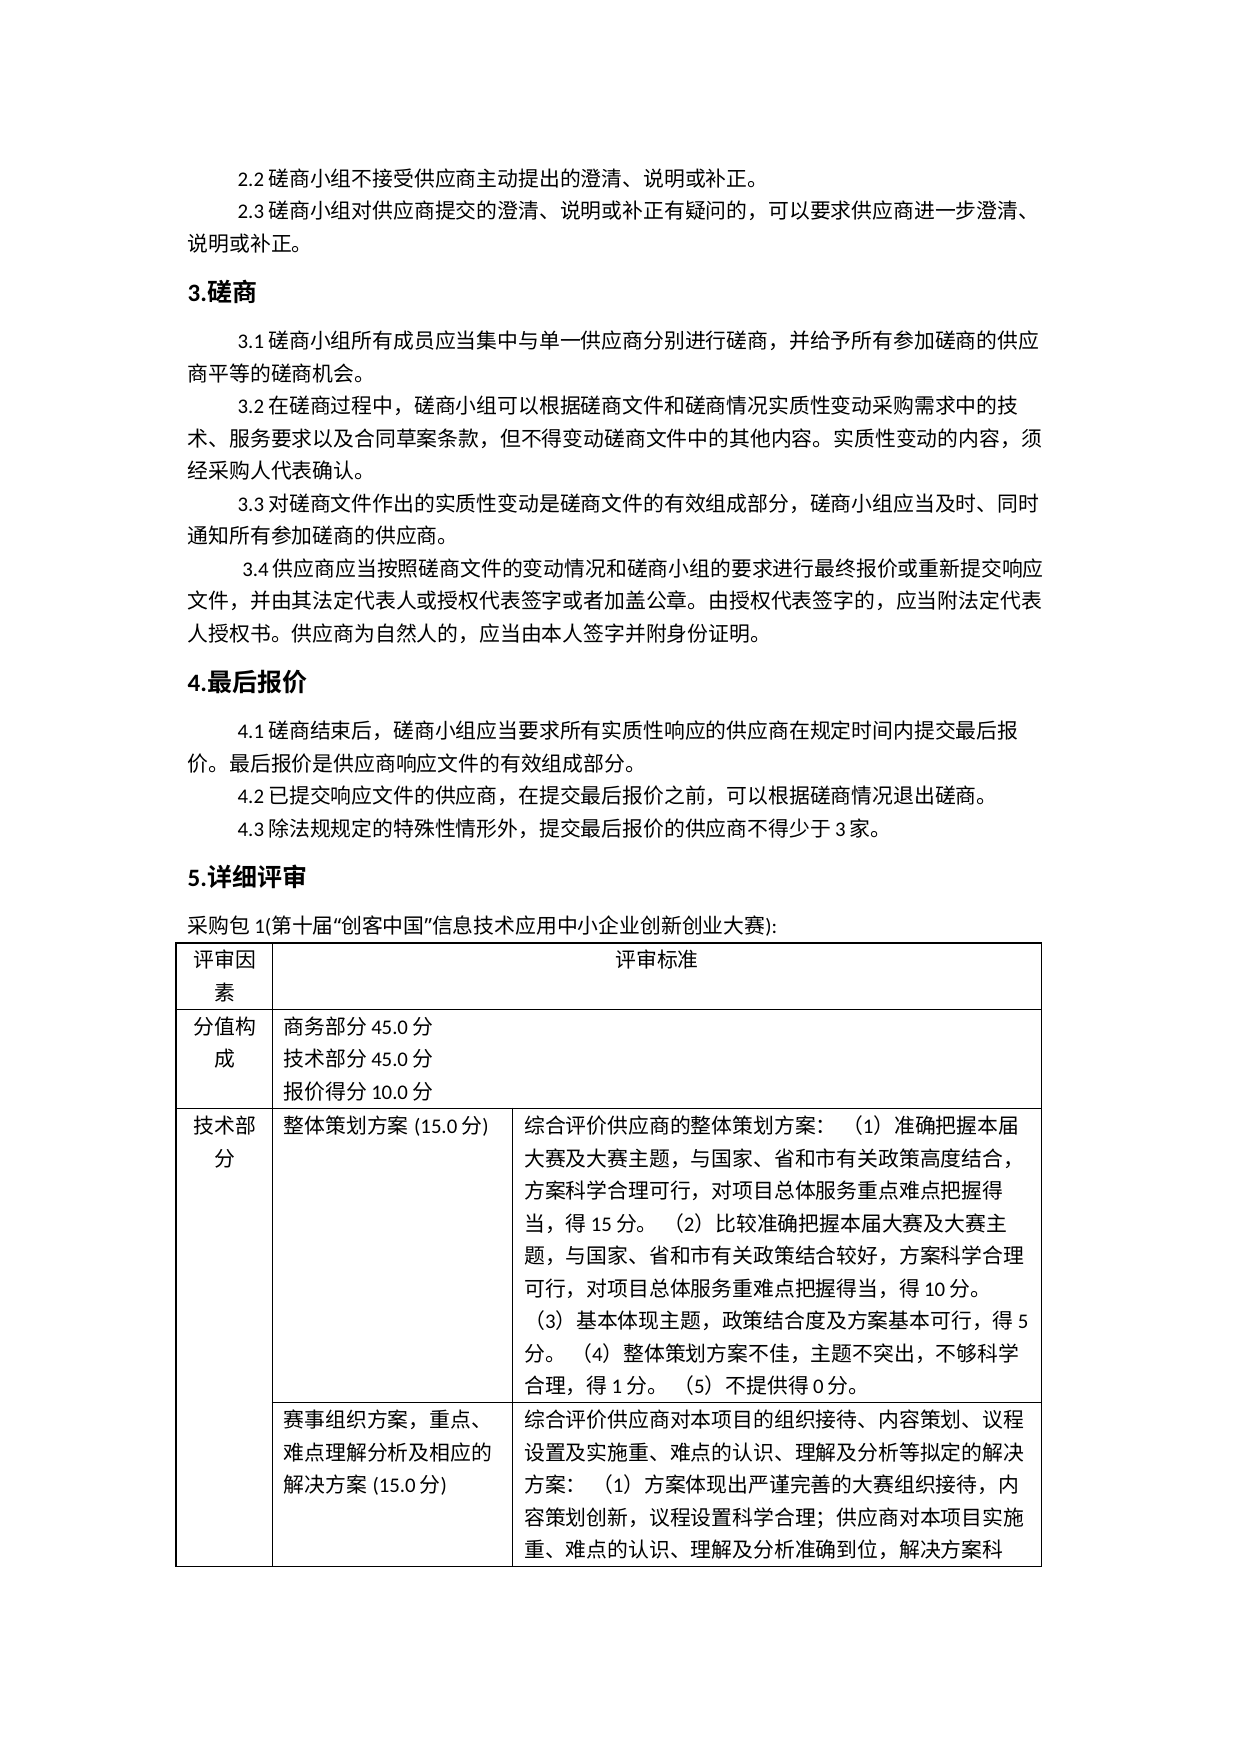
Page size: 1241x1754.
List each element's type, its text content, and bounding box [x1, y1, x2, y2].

table_cell 综合评价供应商的整体策划方案： （1）准确把握本届大赛及大赛主题，与国家、省和市有关政策高度结合，方案科学合理可行，对项目总体服务重点难点把握得当，得15分。 （2）比较准确把握本届大赛及大赛主题，与国家、省和市有关政策结合较好，方案科学合理可行，对项目总体服务重难点把握得当，得10分。 （3）基本体现主题，政策结合度及方案基本可行，得5分。 （4）整体策划方案不佳，主题不突出，不够科学合理，得1分。 （5）不提供得0分。 [513, 1109, 1041, 1402]
text 采购包1(第十届“创客中国”信息技术应用中小企业创新创业大赛): [187, 909, 1053, 942]
text 4.3除法规规定的特殊性情形外，提交最后报价的供应商不得少于3家。 [187, 812, 1053, 844]
text 4.最后报价 [187, 649, 1053, 714]
text 2.3磋商小组对供应商提交的澄清、说明或补正有疑问的，可以要求供应商进一步澄清、说明或补正。 [187, 194, 1053, 259]
text 4.1磋商结束后，磋商小组应当要求所有实质性响应的供应商在规定时间内提交最后报价。最后报价是供应商响应文件的有效组成部分。 [187, 714, 1053, 779]
text 3.3对磋商文件作出的实质性变动是磋商文件的有效组成部分，磋商小组应当及时、同时通知所有参加磋商的供应商。 [187, 487, 1053, 552]
text 2.2磋商小组不接受供应商主动提出的澄清、说明或补正。 [187, 162, 1053, 194]
text 3.2在磋商过程中，磋商小组可以根据磋商文件和磋商情况实质性变动采购需求中的技术、服务要求以及合同草案条款，但不得变动磋商文件中的其他内容。实质性变动的内容，须经采购人代表确认。 [187, 389, 1053, 487]
table_cell 整体策划方案 (15.0分) [273, 1109, 512, 1402]
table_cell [273, 1403, 512, 1566]
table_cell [513, 1403, 1041, 1566]
table_header 评审因素 [177, 944, 272, 1008]
table_cell 商务部分45.0分 技术部分45.0分 报价得分10.0分 [273, 1010, 1041, 1108]
table_header 评审标准 [273, 944, 1041, 1008]
text 3.4供应商应当按照磋商文件的变动情况和磋商小组的要求进行最终报价或重新提交响应文件，并由其法定代表人或授权代表签字或者加盖公章。由授权代表签字的，应当附法定代表人授权书。供应商为自然人的，应当由本人签字并附身份证明。 [187, 552, 1053, 649]
text 3.1磋商小组所有成员应当集中与单一供应商分别进行磋商，并给予所有参加磋商的供应商平等的磋商机会。 [187, 324, 1053, 389]
text 4.2已提交响应文件的供应商，在提交最后报价之前，可以根据磋商情况退出磋商。 [187, 779, 1053, 812]
text 5.详细评审 [187, 844, 1053, 909]
text 3.磋商 [187, 259, 1053, 324]
table_cell 技术部分 [177, 1109, 272, 1566]
table_cell 分值构成 [177, 1010, 272, 1108]
